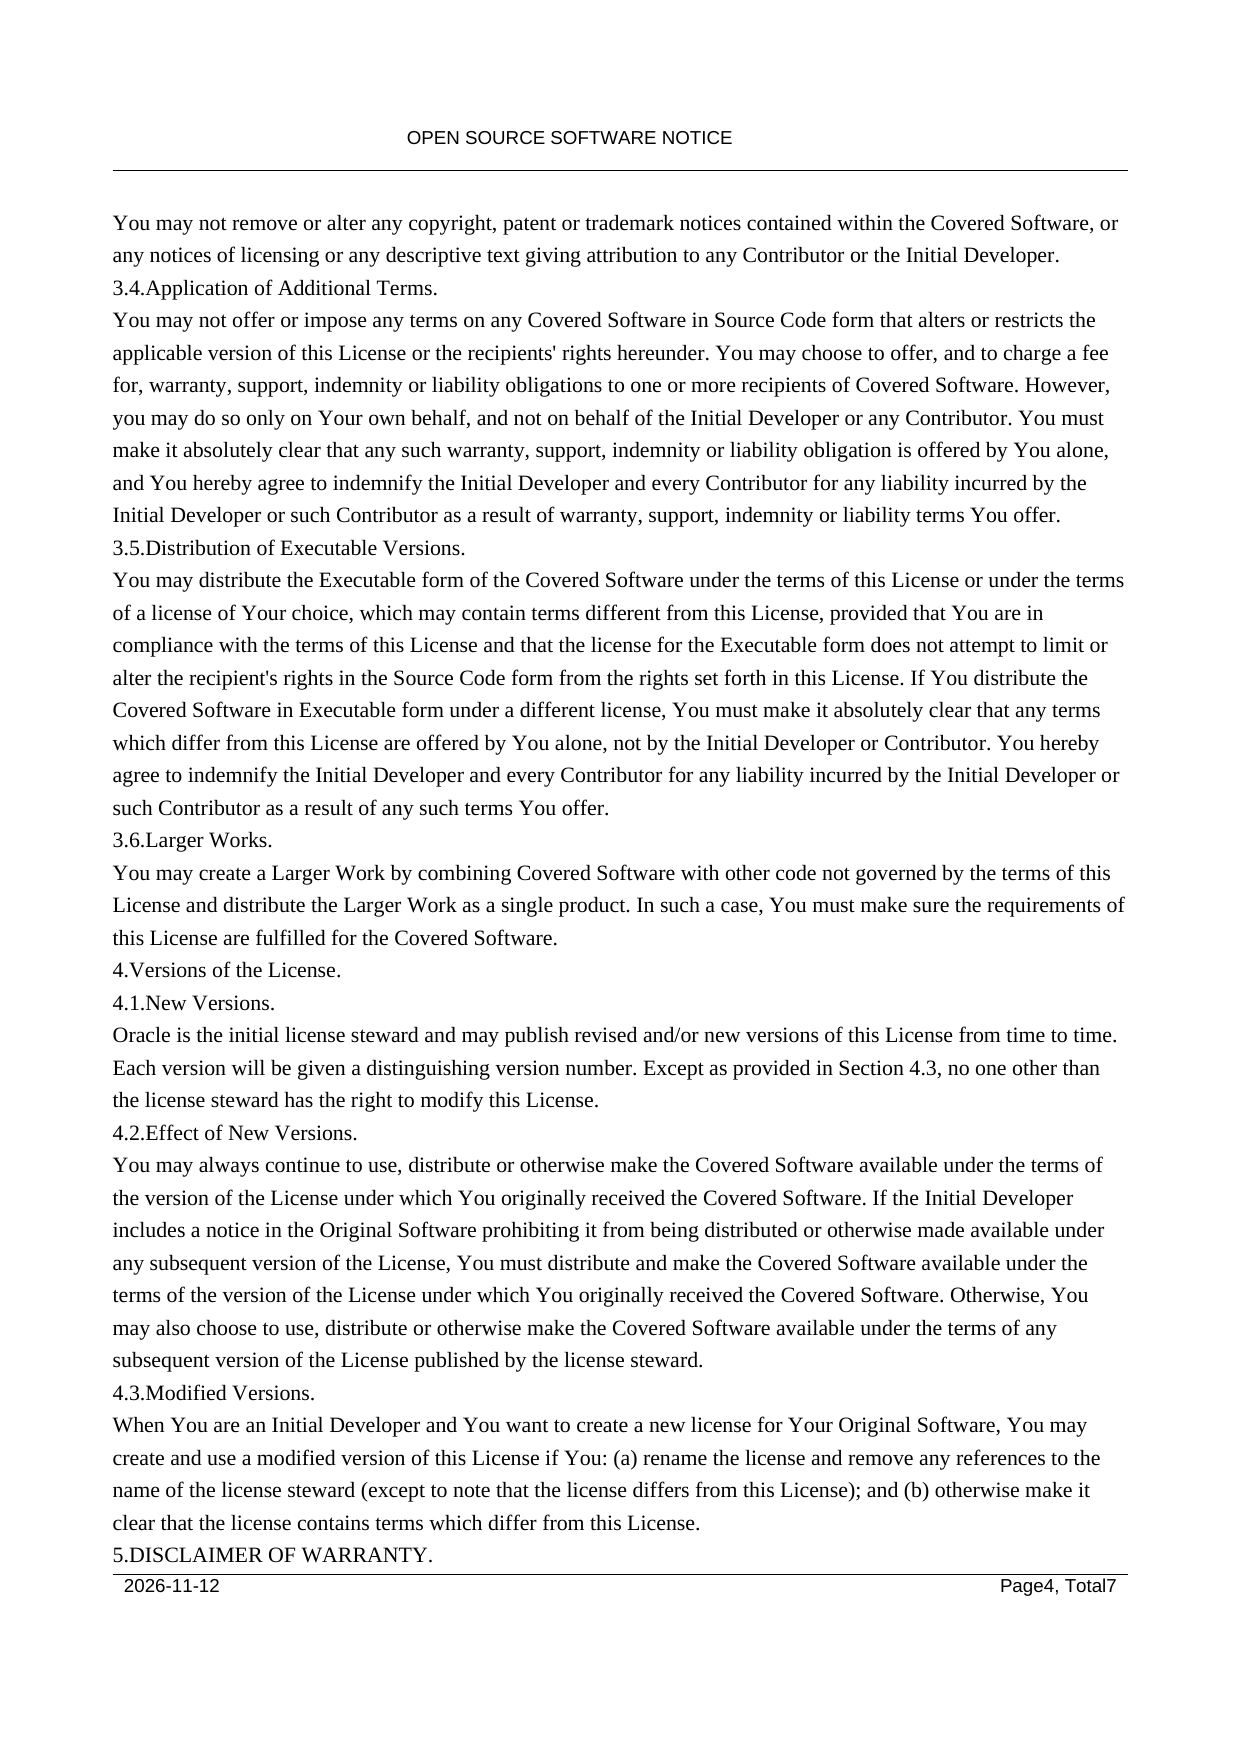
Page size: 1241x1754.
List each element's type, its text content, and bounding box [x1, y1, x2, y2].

text When You are an Initial Developer and You want to create a new license for Your Original Software, You may create and use a modified version of this License if You: (a) rename the license and remove any references to the name of the license steward (except to note that the license differs from this License); and (b) otherwise make it clear that the license contains terms which differ from this License. [112, 1409, 1128, 1539]
text You may always continue to use, distribute or otherwise make the Covered Software available under the terms of the version of the License under which You originally received the Covered Software. If the Initial Developer includes a notice in the Original Software prohibiting it from being distributed or otherwise made available under any subsequent version of the License, You must distribute and make the Covered Software available under the terms of the version of the License under which You originally received the Covered Software. Otherwise, You may also choose to use, distribute or otherwise make the Covered Software available under the terms of any subsequent version of the License published by the license steward. [112, 1149, 1128, 1376]
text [112, 206, 1128, 271]
text 3.5.Distribution of Executable Versions. [112, 531, 1128, 564]
text You may not offer or impose any terms on any Covered Software in Source Code form that alters or restricts the applicable version of this License or the recipients' rights hereunder. You may choose to offer, and to charge a fee for, warranty, support, indemnity or liability obligations to one or more recipients of Covered Software. However, you may do so only on Your own behalf, and not on behalf of the Initial Developer or any Contributor. You must make it absolutely clear that any such warranty, support, indemnity or liability obligation is offered by You alone, and You hereby agree to indemnify the Initial Developer and every Contributor for any liability incurred by the Initial Developer or such Contributor as a result of warranty, support, indemnity or liability terms You offer. [112, 304, 1128, 531]
text Oracle is the initial license steward and may publish revised and/or new versions of this License from time to time. Each version will be given a distinguishing version number. Except as provided in Section 4.3, no one other than the license steward has the right to modify this License. [112, 1019, 1128, 1116]
text You may distribute the Executable form of the Covered Software under the terms of this License or under the terms of a license of Your choice, which may contain terms different from this License, provided that You are in compliance with the terms of this License and that the license for the Executable form does not attempt to limit or alter the recipient's rights in the Source Code form from the rights set forth in this License. If You distribute the Covered Software in Executable form under a different license, You must make it absolutely clear that any terms which differ from this License are offered by You alone, not by the Initial Developer or Contributor. You hereby agree to indemnify the Initial Developer and every Contributor for any liability incurred by the Initial Developer or such Contributor as a result of any such terms You offer. [112, 564, 1128, 824]
text 3.6.Larger Works. [112, 824, 1128, 856]
text 4.Versions of the License. [112, 954, 1128, 986]
text 4.3.Modified Versions. [112, 1376, 1128, 1409]
text 5.DISCLAIMER OF WARRANTY. [112, 1539, 1128, 1571]
text 4.1.New Versions. [112, 986, 1128, 1019]
text 3.4.Application of Additional Terms. [112, 271, 1128, 304]
text 4.2.Effect of New Versions. [112, 1116, 1128, 1149]
text You may create a Larger Work by combining Covered Software with other code not governed by the terms of this License and distribute the Larger Work as a single product. In such a case, You must make sure the requirements of this License are fulfilled for the Covered Software. [112, 856, 1128, 954]
